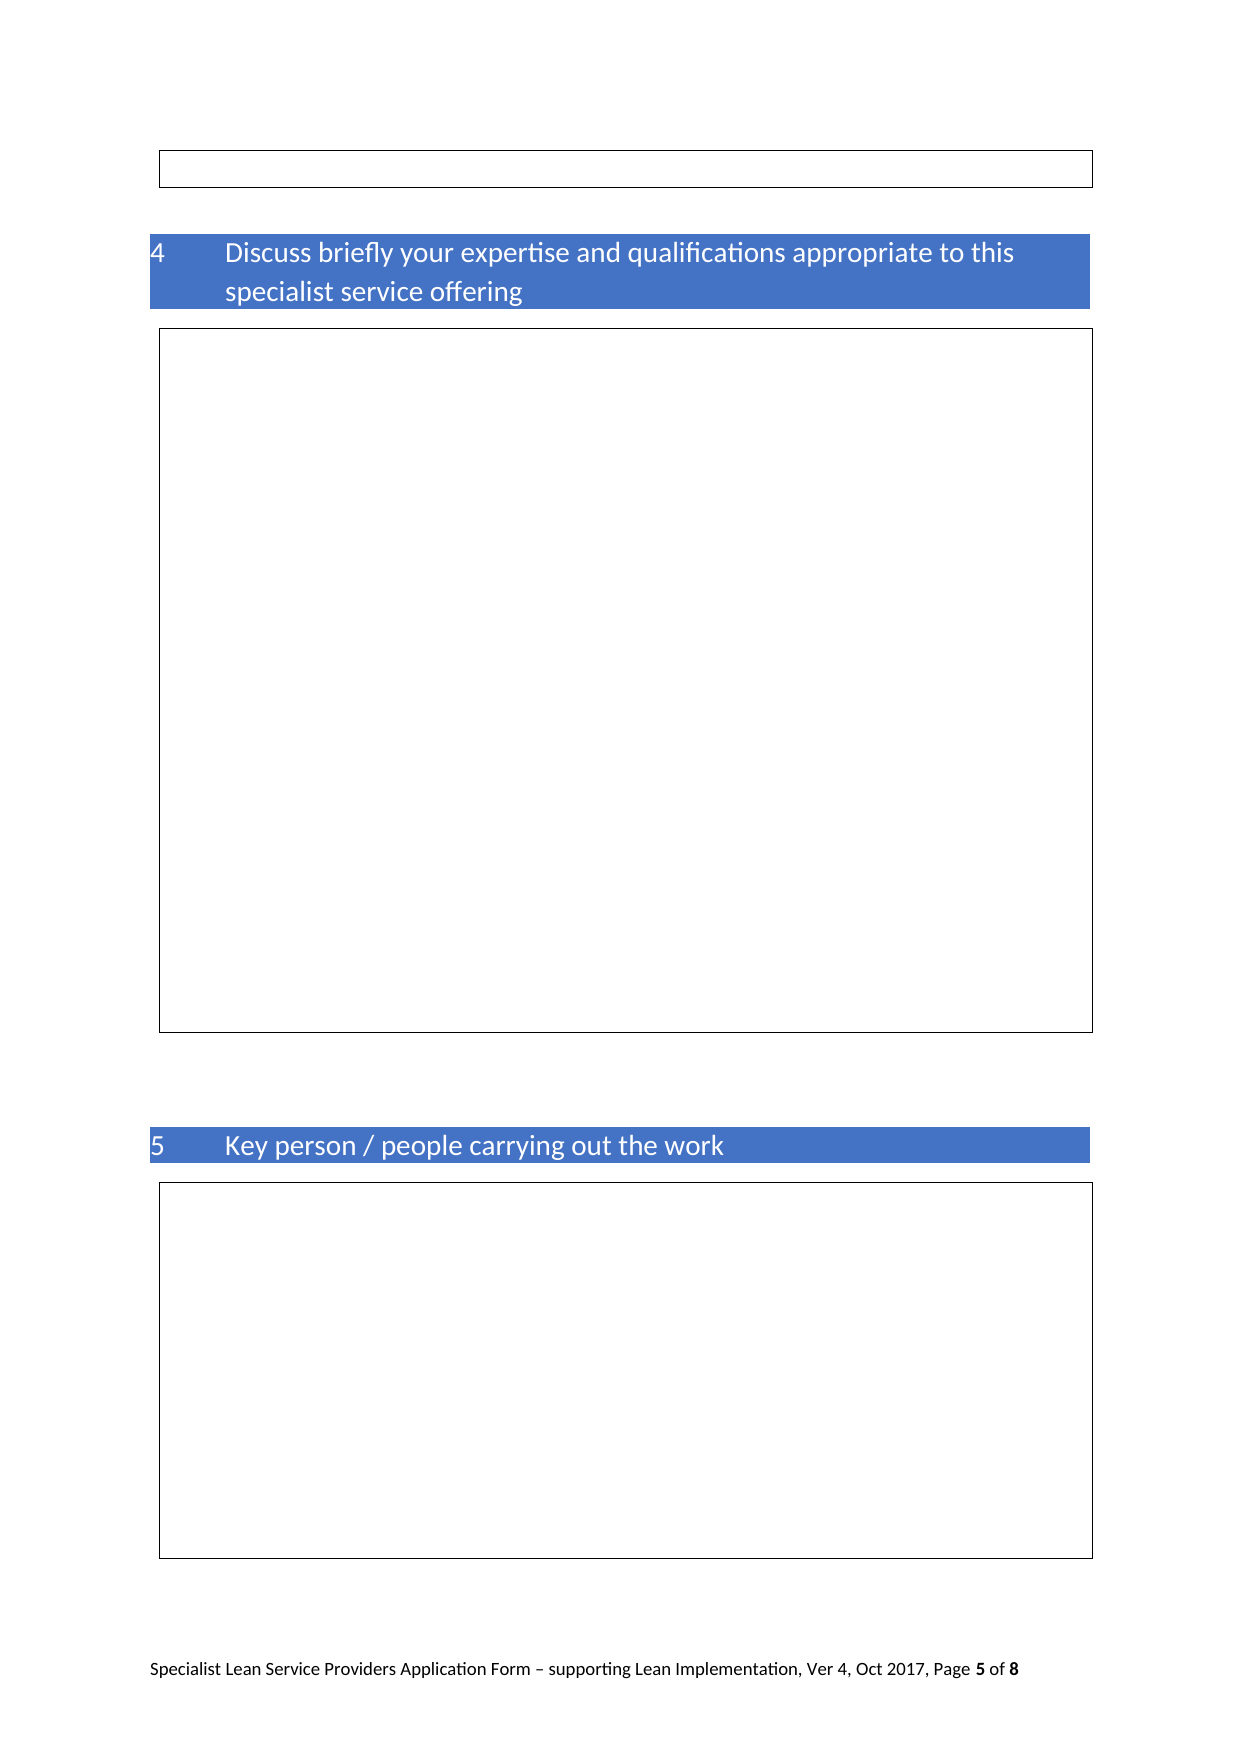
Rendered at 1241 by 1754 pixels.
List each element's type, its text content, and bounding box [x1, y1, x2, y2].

table_header [160, 1183, 1092, 1558]
text 5 Key person / people carrying out the work [150, 1127, 1090, 1163]
table_header [160, 329, 1092, 1032]
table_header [160, 151, 1092, 187]
text 4 Discuss briefly your expertise and qualifications appropriate to this specialist service offering [150, 234, 1090, 309]
